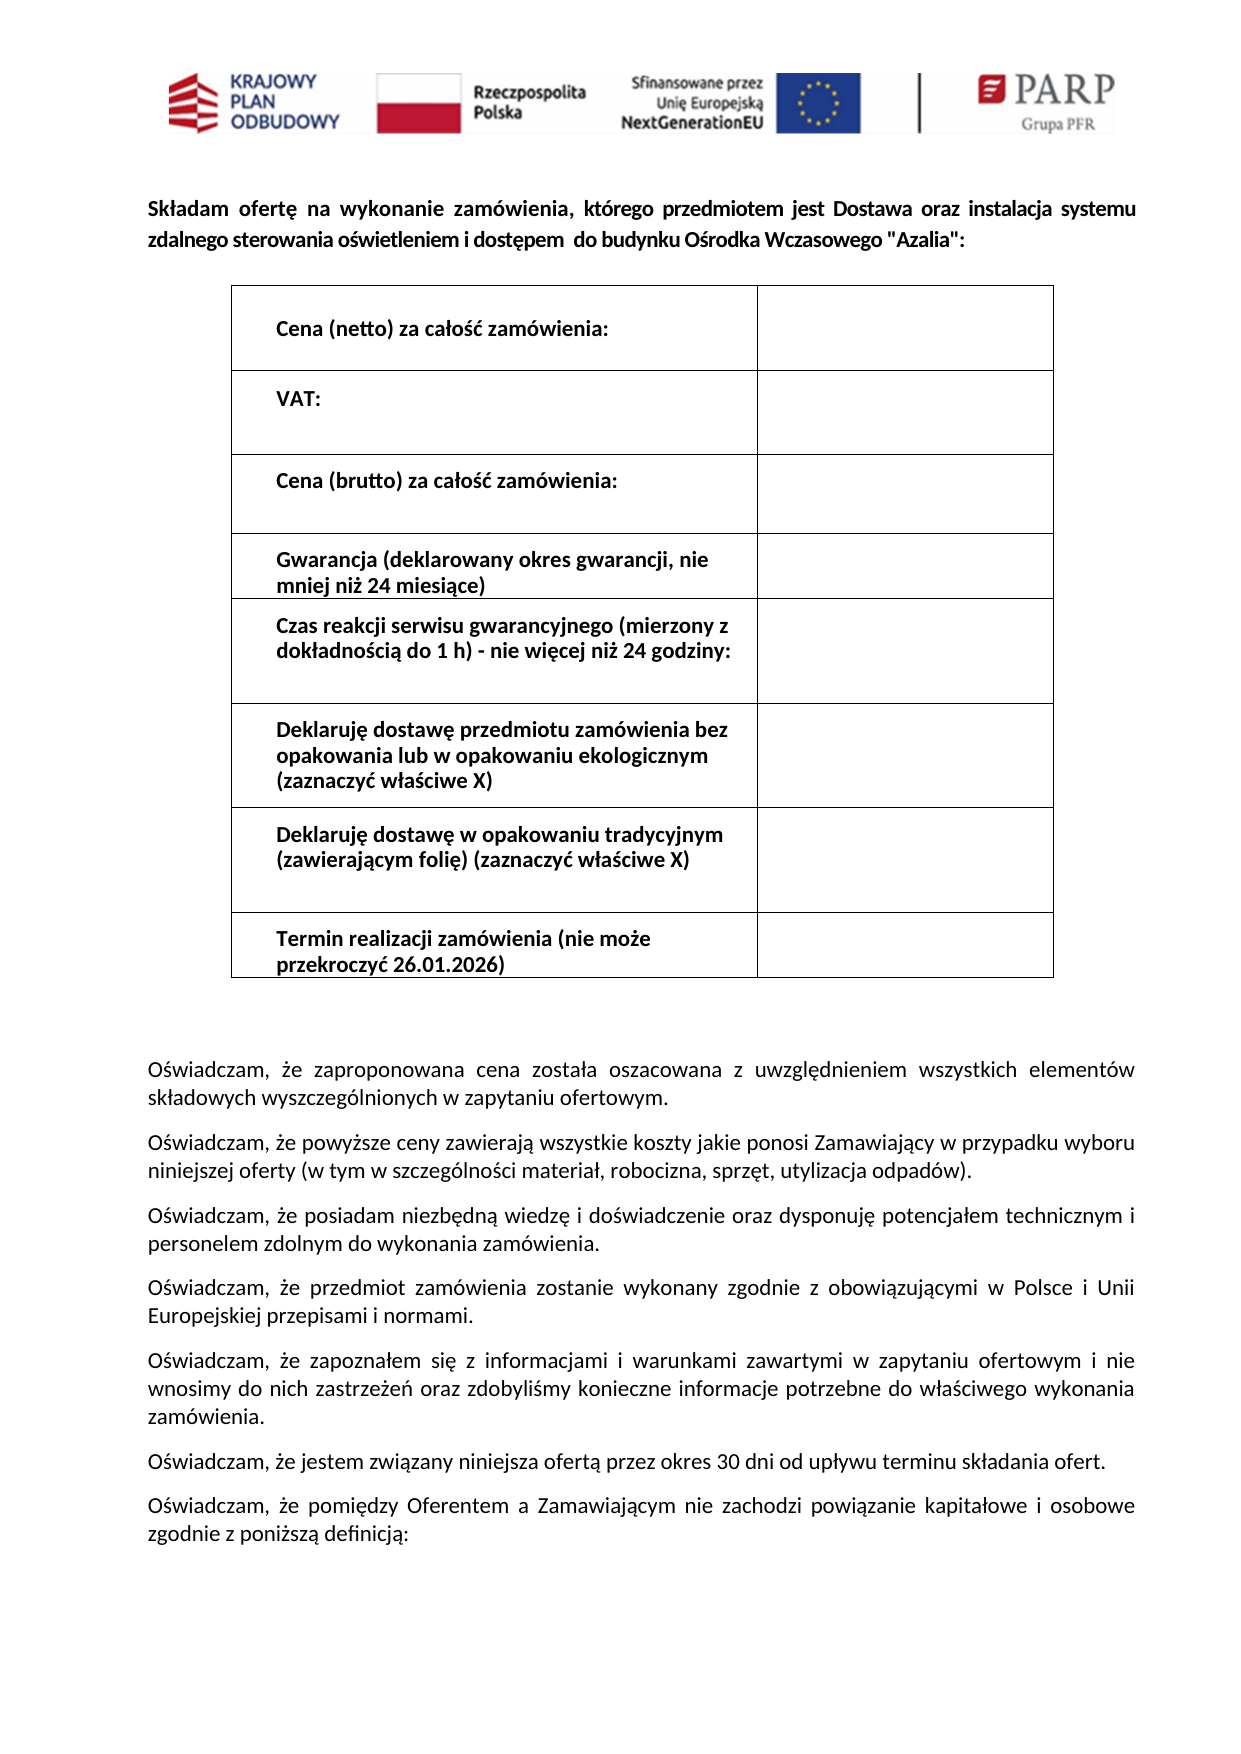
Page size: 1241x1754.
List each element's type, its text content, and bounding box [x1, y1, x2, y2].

table_cell [758, 455, 1053, 533]
text Oświadczam, że zaproponowana cena została oszacowana z uwzględnieniem wszystkich elementów składowych wyszczególnionych w zapytaniu ofertowym. [148, 1055, 1137, 1111]
text Oświadczam, że pomiędzy Oferentem a Zamawiającym nie zachodzi powiązanie kapitałowe i osobowe zgodnie z poniższą definicją: [148, 1492, 1137, 1548]
table_cell [758, 599, 1053, 703]
table_cell Cena (brutto) za całość zamówienia: [232, 455, 757, 533]
table_cell Gwarancja (deklarowany okres gwarancji, nie mniej niż 24 miesiące) [232, 534, 757, 598]
picture [168, 73, 1116, 135]
table_header [758, 286, 1053, 370]
text Składam ofertę na wykonanie zamówienia, którego przedmiotem jest Dostawa oraz instalacja systemu zdalnego sterowania oświetleniem i dostępem do budynku Ośrodka Wczasowego "Azalia": [148, 194, 1137, 253]
table_cell Deklaruję dostawę przedmiotu zamówienia bez opakowania lub w opakowaniu ekologicznym (zaznaczyć właściwe X) [232, 704, 757, 807]
table_cell Termin realizacji zamówienia (nie może przekroczyć 26.01.2026) [232, 913, 757, 977]
table_cell VAT: [232, 371, 757, 454]
text Oświadczam, że powyższe ceny zawierają wszystkie koszty jakie ponosi Zamawiający w przypadku wyboru niniejszej oferty (w tym w szczególności materiał, robocizna, sprzęt, utylizacja odpadów). [148, 1128, 1137, 1184]
table_cell [758, 371, 1053, 454]
table_cell Deklaruję dostawę w opakowaniu tradycyjnym (zawierającym folię) (zaznaczyć właściwe X) [232, 808, 757, 912]
text Oświadczam, że jestem związany niniejsza ofertą przez okres 30 dni od upływu terminu składania ofert. [148, 1447, 1137, 1475]
text Oświadczam, że przedmiot zamówienia zostanie wykonany zgodnie z obowiązującymi w Polsce i Unii Europejskiej przepisami i normami. [148, 1273, 1137, 1329]
table_header Cena (netto) za całość zamówienia: [232, 286, 757, 370]
table_cell [758, 808, 1053, 912]
text Oświadczam, że zapoznałem się z informacjami i warunkami zawartymi w zapytaniu ofertowym i nie wnosimy do nich zastrzeżeń oraz zdobyliśmy konieczne informacje potrzebne do właściwego wykonania zamówienia. [148, 1346, 1137, 1430]
table_cell [758, 534, 1053, 598]
table_cell [758, 704, 1053, 807]
text Oświadczam, że posiadam niezbędną wiedzę i doświadczenie oraz dysponuję potencjałem technicznym i personelem zdolnym do wykonania zamówienia. [148, 1201, 1137, 1257]
table_cell Czas reakcji serwisu gwarancyjnego (mierzony z dokładnością do 1 h) - nie więcej niż 24 godziny: [232, 599, 757, 703]
table_cell [758, 913, 1053, 977]
